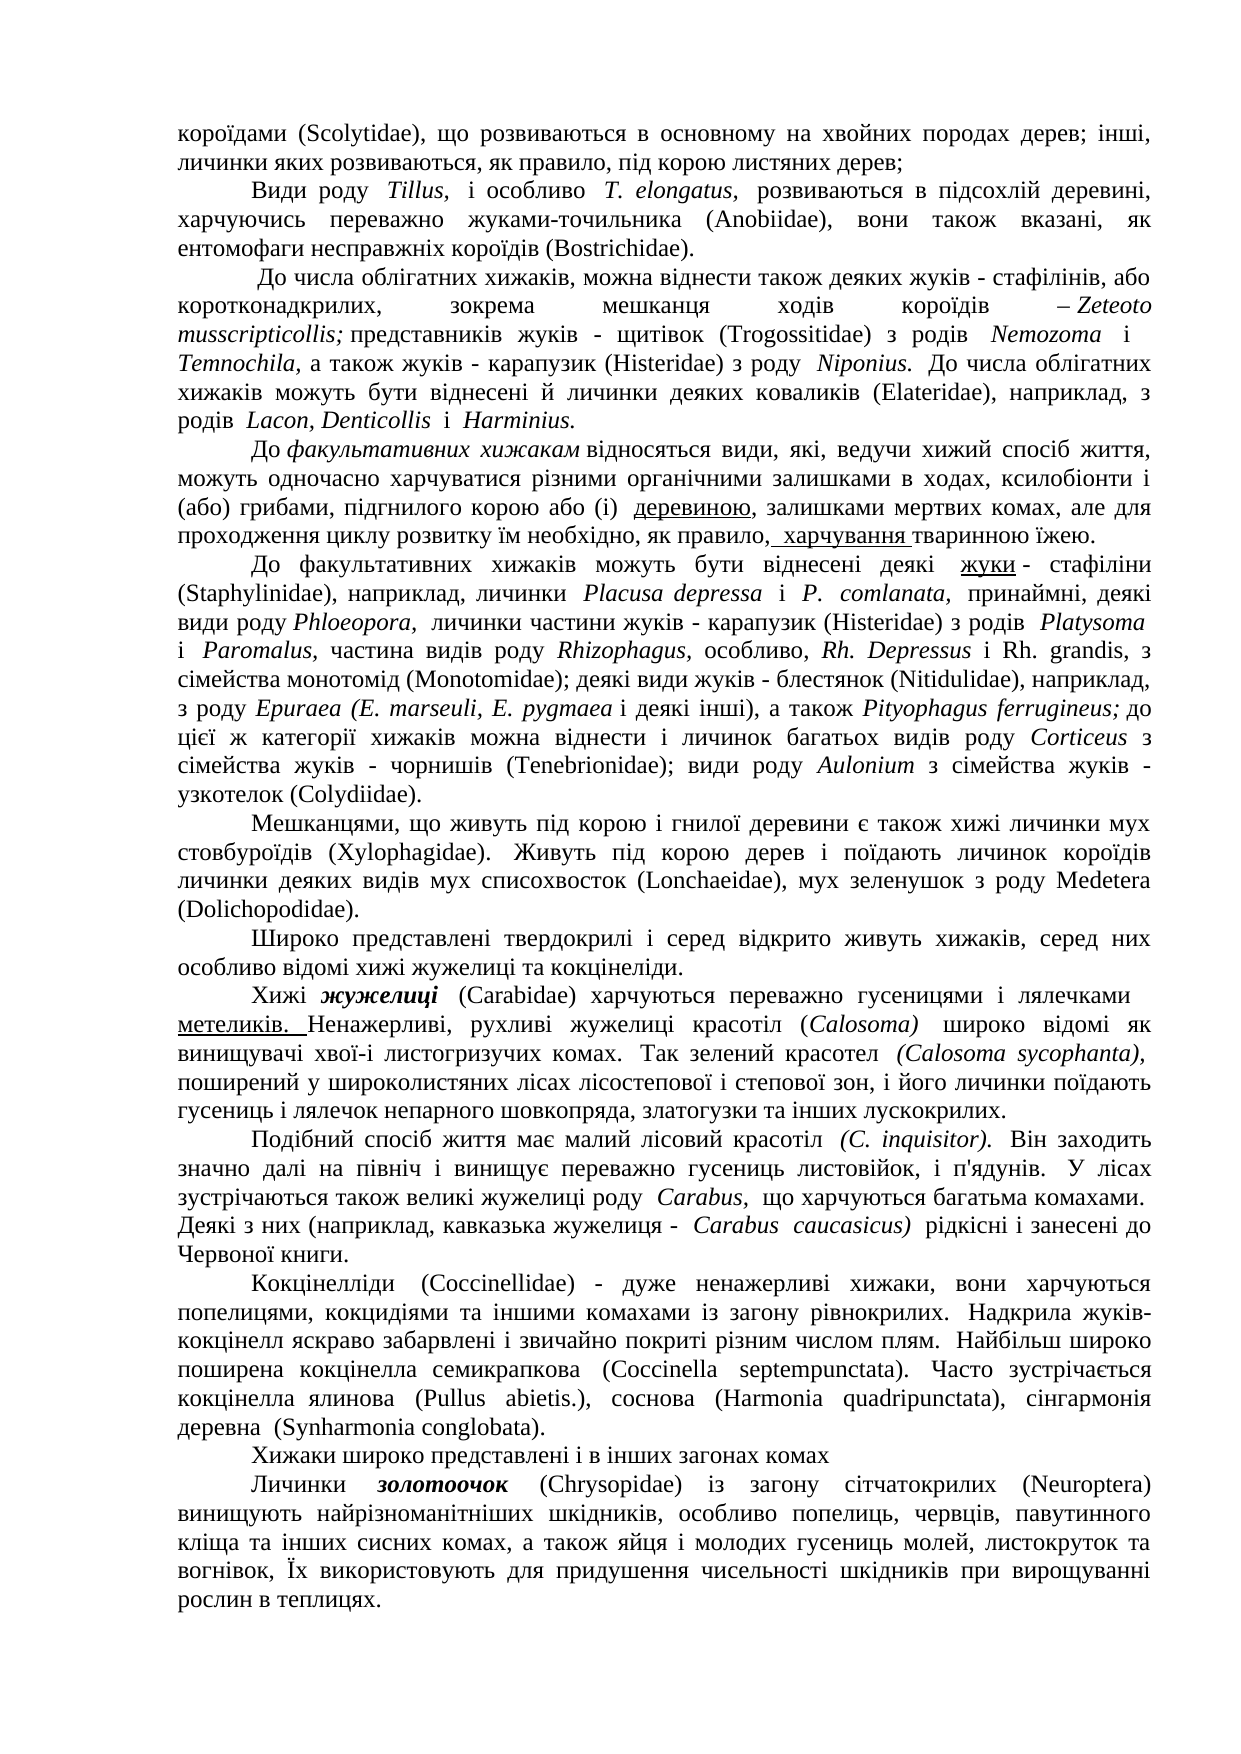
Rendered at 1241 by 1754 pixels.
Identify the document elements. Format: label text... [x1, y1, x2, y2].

text Хижі жужелиці (Carabidae) харчуються переважно гусеницями і лялечками метеликів. Ненажерливі, рухливі жужелиці красотіл (Calosoma) широко відомі як винищувачі хвої-і листогризучих комах. Так зелений красотел (Calosoma sycophanta), поширений у широколистяних лісах лісостепової і степової зон, і його личинки поїдають гусениць і лялечок непарного шовкопряда, златогузки та інших лускокрилих. [177, 981, 1152, 1124]
text Личинки золотоочок (Chrysopidae) із загону сітчатокрилих (Neuroptera) винищують найрізноманітніших шкідників, особливо попелиць, червців, павутинного кліща та інших сисних комах, а також яйця і молодих гусениць молей, листокруток та вогнівок, Їх використовують для придушення чисельності шкідників при вирощуванні рослин в теплицях. [177, 1469, 1152, 1613]
text До факультативних хижакам відносяться види, які, ведучи хижий спосіб життя, можуть одночасно харчуватися різними органічними залишками в ходах, ксилобіонти і (або) грибами, підгнилого корою або (і) деревиною, залишками мертвих комах, але для проходження циклу розвитку їм необхідно, як правило, харчування тваринною їжею. [177, 434, 1152, 549]
text До числа облігатних хижаків, можна віднести також деяких жуків - стафілінів, або коротконадкрилих, зокрема мешканця ходів короїдів – Zeteoto musscripticollis; представників жуків - щитівок (Trogossitidae) з родів Nemozoma і Temnochila, а також жуків - карапузик (Histeridae) з роду Niponius. До числа облігатних хижаків можуть бути віднесені й личинки деяких коваликів (Elateridae), наприклад, з родів Lacon, Denticollis і Harminius. [177, 262, 1152, 434]
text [177, 118, 1152, 176]
text Види роду Tillus, і особливо T. elongatus, розвиваються в підсохлій деревині, харчуючись переважно жуками-точильника (Anobiidae), вони також вказані, як ентомофаги несправжніх короїдів (Bostrichidae). [177, 176, 1152, 262]
text Мешканцями, що живуть під корою і гнилої деревини є також хижі личинки мух стовбуроїдів (Xylophagidae). Живуть під корою дерев і поїдають личинок короїдів личинки деяких видів мух списохвосток (Lonchaeidae), мух зеленушок з роду Medetera (Dolichopodidae). [177, 808, 1152, 923]
text Подібний спосіб життя має малий лісовий красотіл (C. inquisitor). Він заходить значно далі на північ і винищує переважно гусениць листовійок, і п'ядунів. У лісах зустрічаються також великі жужелиці роду Саrаbus, що харчуються багатьма комахами. Деякі з них (наприклад, кавказька жужелиця - Carabus caucasicus) рідкісні і занесені до Червоної книги. [177, 1124, 1152, 1268]
text Широко представлені твердокрилі і серед відкрито живуть хижаків, серед них особливо відомі хижі жужелиці та кокцінеліди. [177, 923, 1152, 981]
text Хижаки широко представлені і в інших загонах комах [177, 1441, 1152, 1469]
text Кокцінелліди (Coccinellidae) - дуже ненажерливі хижаки, вони харчуються попелицями, кокцидіями та іншими комахами із загону рівнокрилих. Надкрила жуків-кокцінелл яскраво забарвлені і звичайно покриті різним числом плям. Найбільш широко поширена кокцінелла семикрапкова (Coccinella septempunctata). Часто зустрічається кокцінелла ялинова (Pullus abietis.), соснова (Harmonia quadripunctata), сінгармонія деревна (Synharmonia conglobata). [177, 1268, 1152, 1441]
text До факультативних хижаків можуть бути віднесені деякі жуки - стафіліни (Staphylinidae), наприклад, личинки Placusa depressa і P. comlanata, принаймні, деякі види роду Phloeopora, личинки частини жуків - карапузик (Histeridae) з родів Platysoma і Paromalus, частина видів роду Rhizophagus, особливо, Rh. Depressus і Rh. grandis, з сімейства монотомід (Monotomidae); деякі види жуків - блестянок (Nitidulidae), наприклад, з роду Epuraea (E. marseuli, E. pygmaea і деякі інші), а також Pityophagus ferrugineus; до цієї ж категорії хижаків можна віднести і личинок багатьох видів роду Corticeus з сімейства жуків - чорнишів (Tenebrionidae); види роду Aulonium з сімейства жуків - узкотелок (Colydiidae). [177, 549, 1152, 808]
